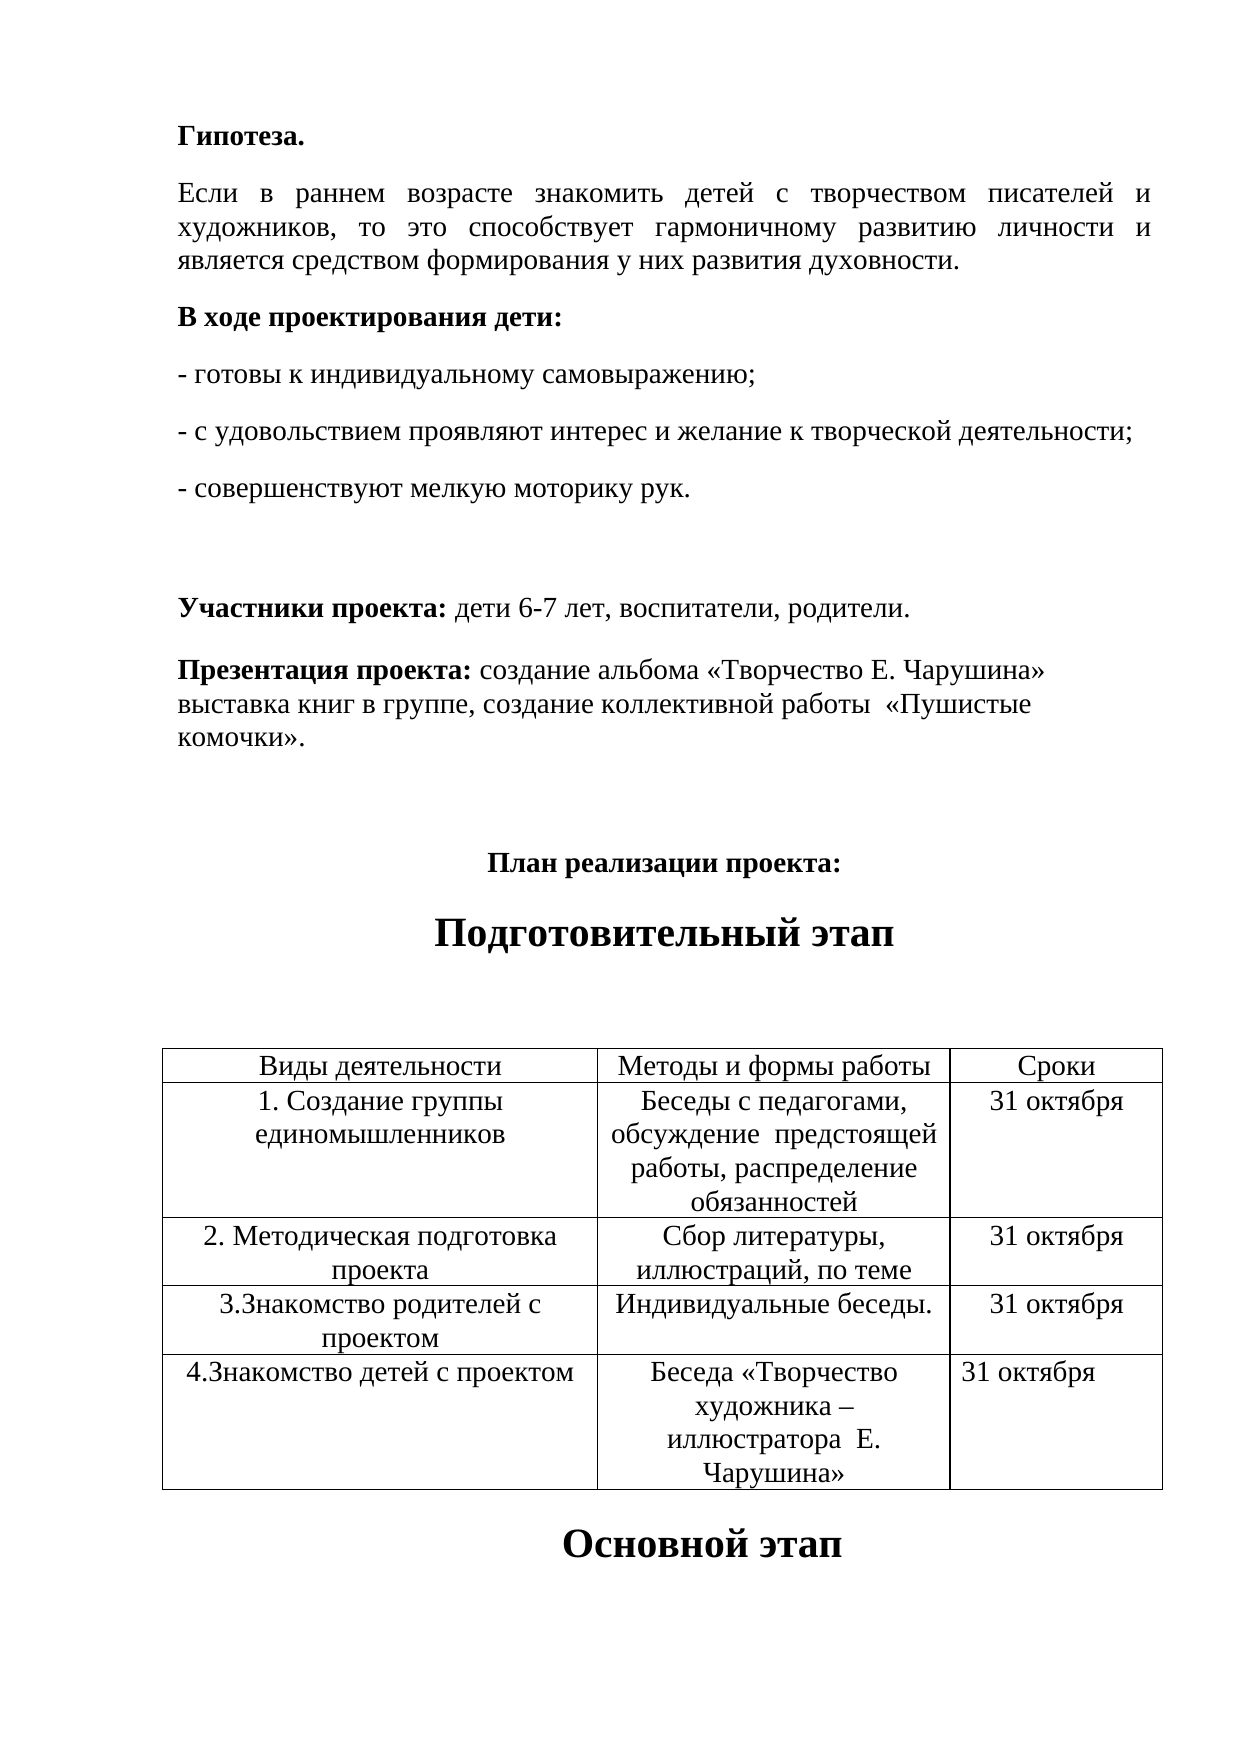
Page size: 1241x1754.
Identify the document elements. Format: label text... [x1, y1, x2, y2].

table_cell 31 октября [951, 1218, 1162, 1285]
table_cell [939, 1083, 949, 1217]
list Основной этап [252, 1519, 1152, 1567]
text - с удовольствием проявляют интерес и желание к творческой деятельности; [177, 413, 1152, 447]
table_cell Индивидуальные беседы. [598, 1286, 949, 1353]
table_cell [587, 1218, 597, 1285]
text Гипотеза. [177, 118, 1152, 152]
table_header Сроки [951, 1049, 1162, 1082]
table_cell 31 октября [951, 1355, 1162, 1489]
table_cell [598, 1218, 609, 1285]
text Презентация проекта: создание альбома «Творчество Е. Чарушина» выставка книг в группе, создание коллективной работы «Пушистые комочки». [177, 652, 1152, 753]
text Если в раннем возрасте знакомить детей с творчеством писателей и художников, то это способствует гармоничному развитию личности и является средством формирования у них развития духовности. [177, 175, 1152, 276]
text Участники проекта: дети 6-7 лет, воспитатели, родители. [177, 590, 1152, 623]
table_header Методы и формы работы [598, 1049, 949, 1082]
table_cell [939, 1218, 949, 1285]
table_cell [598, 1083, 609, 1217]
table_cell 4.Знакомство детей с проектом [163, 1355, 597, 1489]
text План реализации проекта: [177, 845, 1152, 878]
table_header Виды деятельности [163, 1049, 597, 1082]
text - совершенствуют мелкую моторику рук. [177, 470, 1152, 504]
table_cell 1. Создание группы единомышленников [163, 1083, 597, 1217]
text Подготовительный этап [177, 908, 1152, 956]
text - готовы к индивидуальному самовыражению; [177, 356, 1152, 390]
table_cell 31 октября [951, 1083, 1162, 1217]
table_cell 31 октября [951, 1286, 1162, 1353]
text В ходе проектирования дети: [177, 299, 1152, 333]
